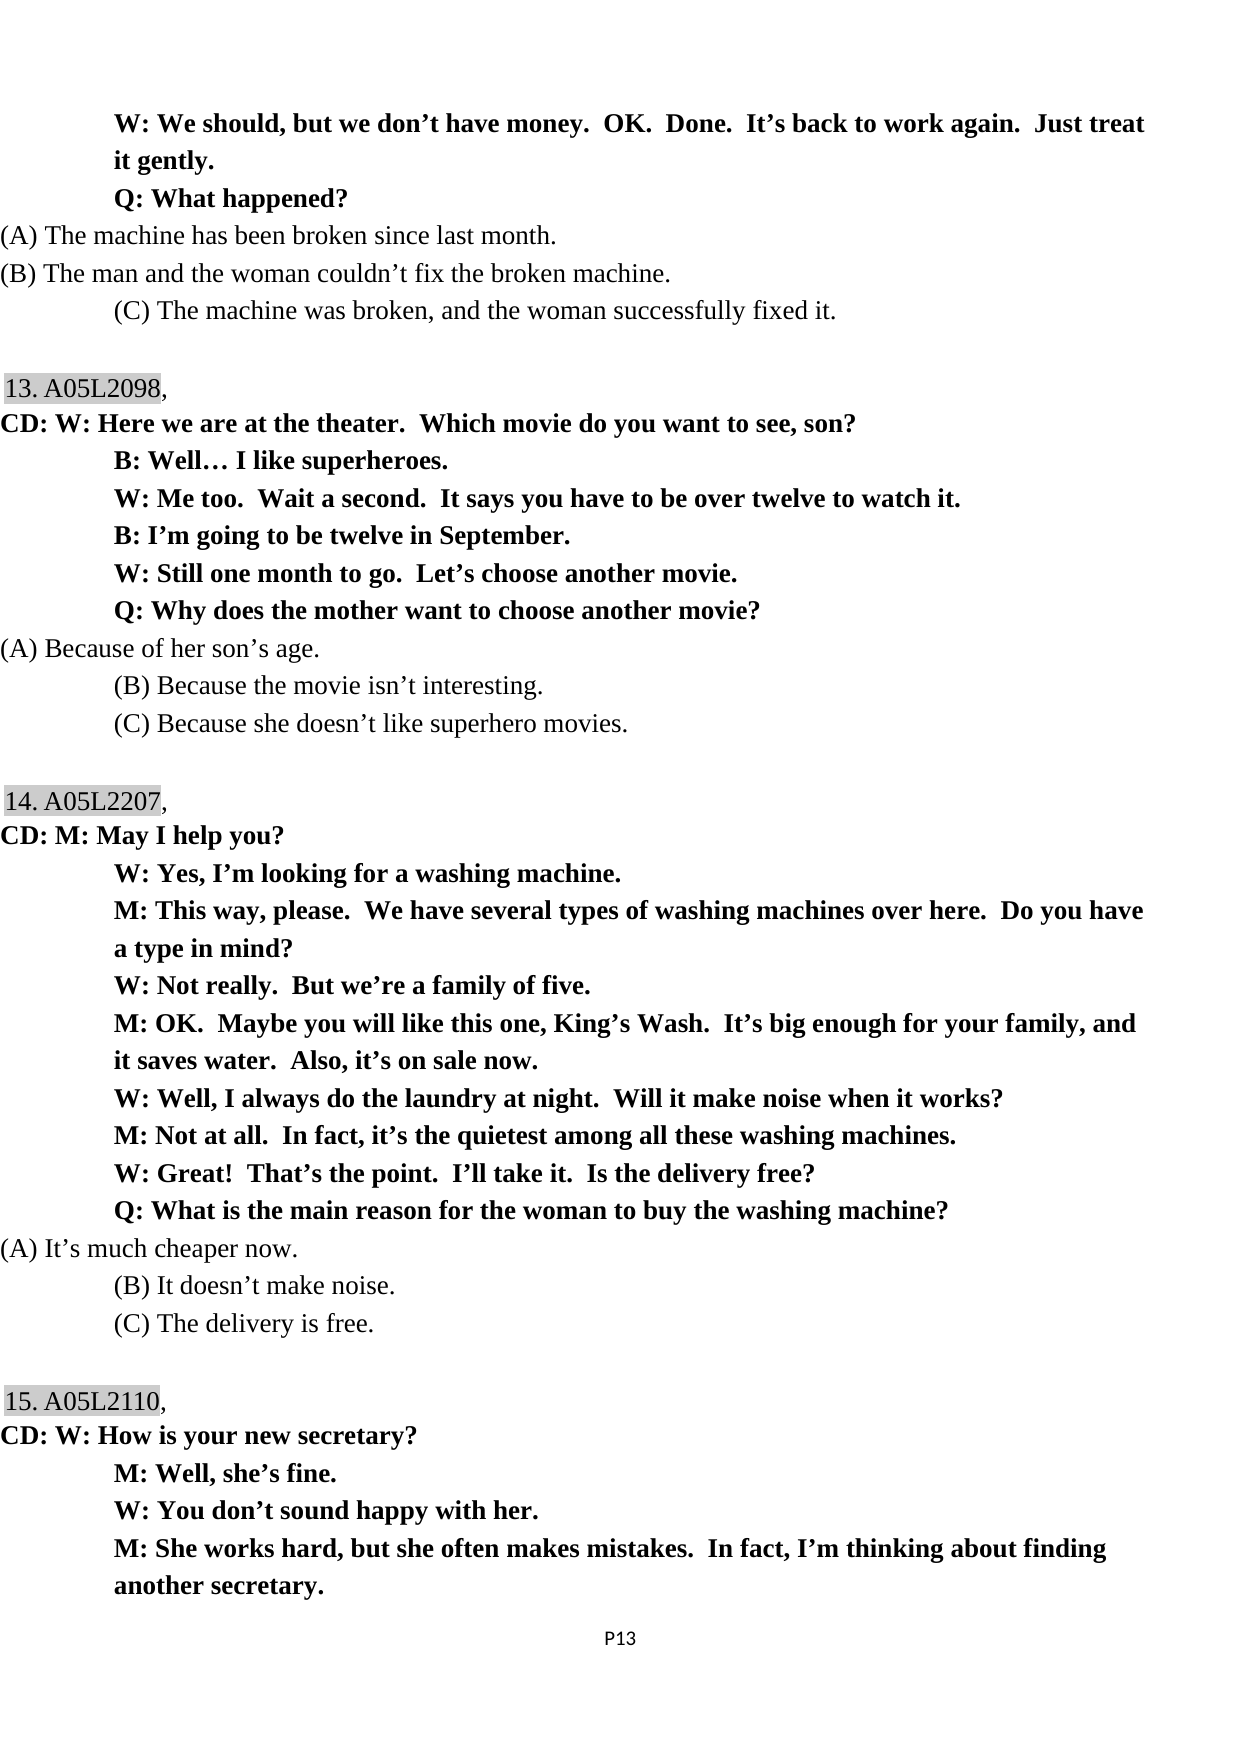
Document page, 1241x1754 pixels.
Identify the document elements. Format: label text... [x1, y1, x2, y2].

text (A) The machine has been broken since last month. [0, 219, 1152, 257]
text 15. A05L2110, [4, 1382, 1152, 1419]
text (B) The man and the woman couldn’t fix the broken machine. (C) The machine was broken, and the woman successfully fixed it. [0, 257, 1152, 332]
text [0, 1419, 1152, 1607]
text 14. A05L2207, [4, 782, 1152, 819]
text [0, 107, 1152, 219]
text CD: W: Here we are at the theater. Which movie do you want to see, son? B: Well… I like superheroes. W: Me too. Wait a second. It says you have to be over twelve to watch it. B: I’m going to be twelve in September. W: Still one month to go. Let’s choose another movie. Q: Why does the mother want to choose another movie? [0, 407, 1152, 632]
text 13. A2098, [4, 369, 1152, 407]
text (A) Because of her son’s age. (B) Because the movie isn’t interesting. (C) Because she doesn’t like superhero movies. [0, 632, 1152, 744]
text CD: M: May I help you? W: Yes, I’m looking for a washing machine. M: This way, please. We have several types of washing machines over here. Do you have a type in mind? W: Not really. But we’re a family of five. M: OK. Maybe you will like this one, King’s Wash. It’s big enough for your family, and it saves water. Also, it’s on sale now. W: Well, I always do the laundry at night. Will it make noise when it works? M: Not at all. In fact, it’s the quietest among all these washing machines. W: Great! That’s the point. I’ll take it. Is the delivery free? Q: What is the main reason for the woman to buy the washing machine? [0, 819, 1152, 1232]
text (A) It’s much cheaper now. (B) It doesn’t make noise. (C) The delivery is free. [0, 1232, 1152, 1344]
